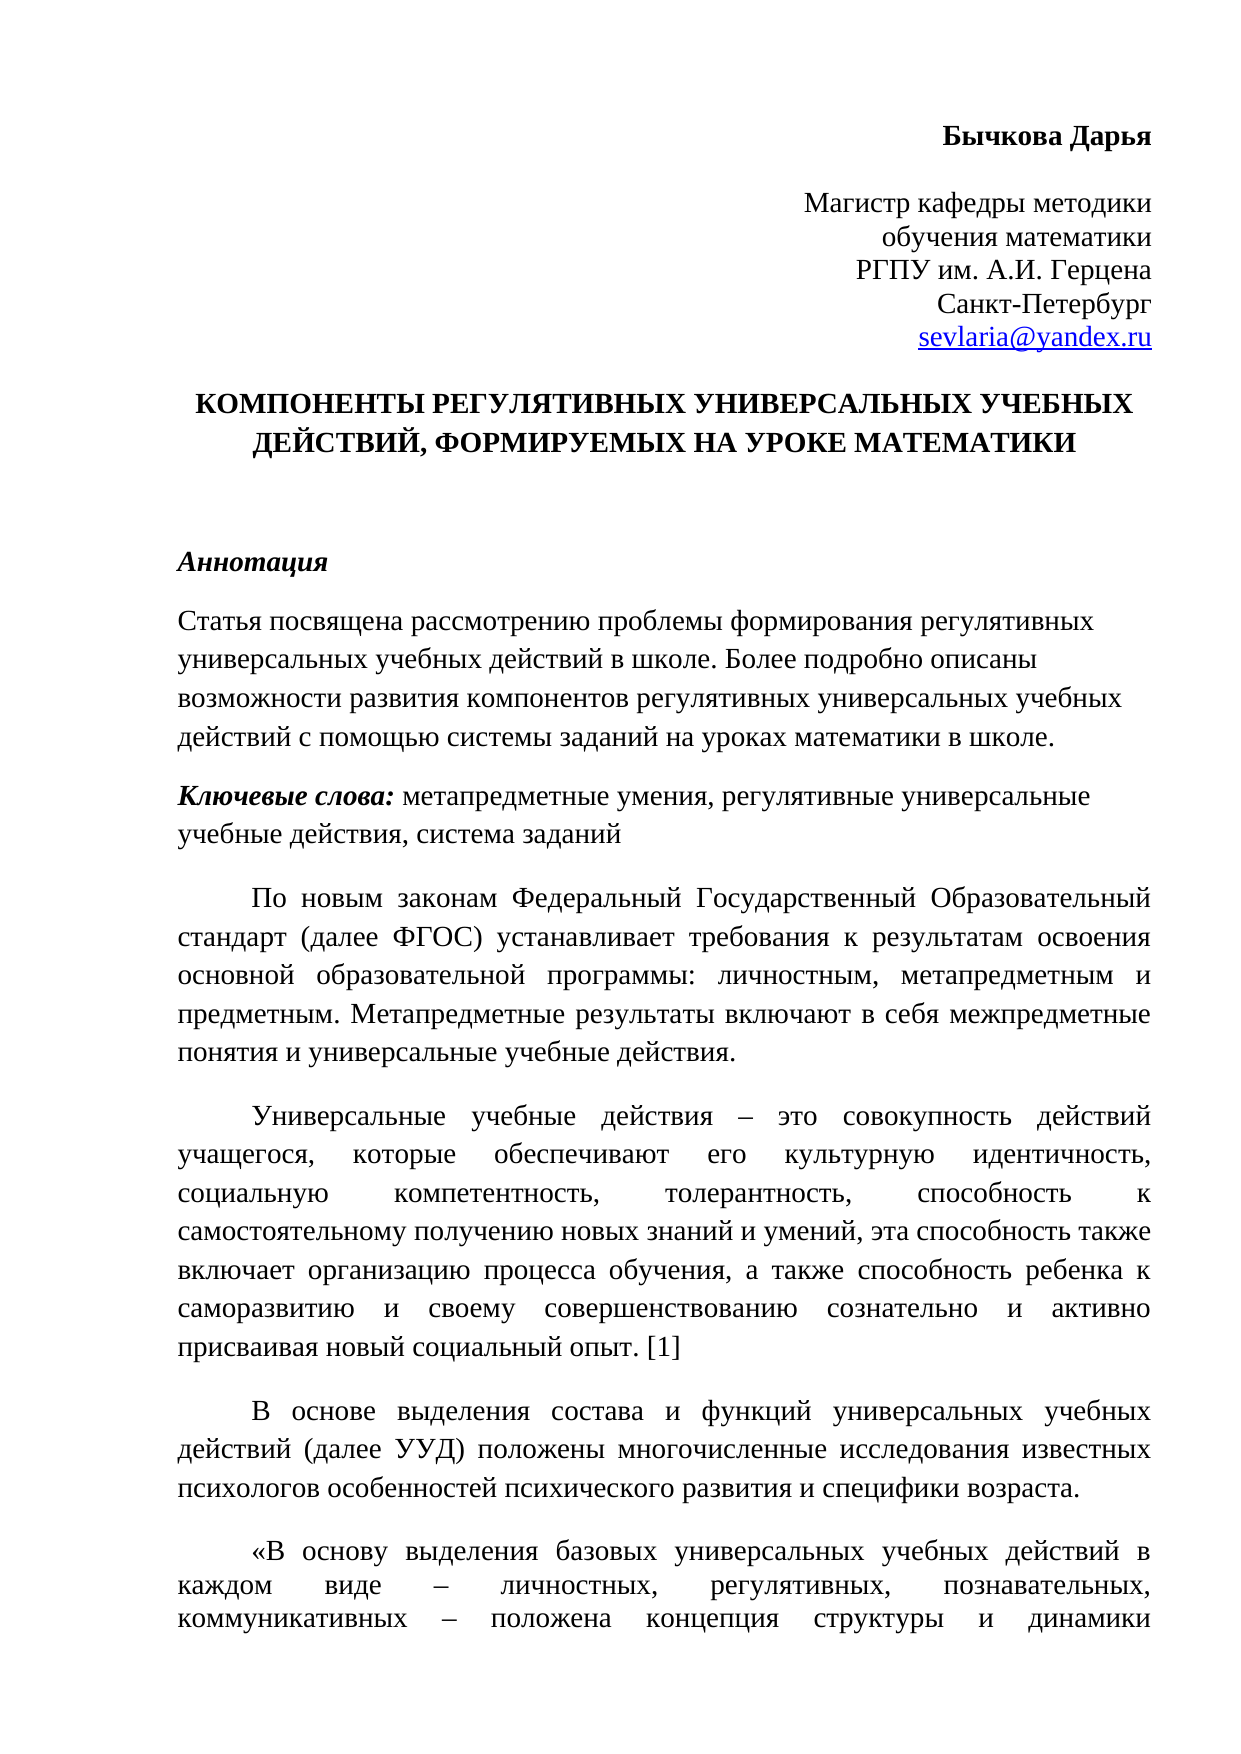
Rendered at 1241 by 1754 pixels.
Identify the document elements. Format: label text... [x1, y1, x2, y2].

text Магистр кафедры методики [177, 185, 1152, 219]
text Санкт-Петербург [177, 286, 1152, 319]
text обучения математики [177, 219, 1152, 252]
text sevlaria@yandex.ru [177, 319, 1152, 353]
text Аннотация [177, 544, 1152, 577]
text Бычкова Дарья [177, 118, 1152, 152]
text Универсальные учебные действия – это совокупность действий учащегося, которые обеспечивают его культурную идентичность, социальную компетентность, толерантность, способность к самостоятельному получению новых знаний и умений, эта способность также включает организацию процесса обучения, а также способность ребенка к саморазвитию и своему совершенствованию сознательно и активно присваивая новый социальный опыт. [1] [177, 1098, 1152, 1363]
text Статья посвящена рассмотрению проблемы формирования регулятивных универсальных учебных действий в школе. Более подробно описаны возможности развития компонентов регулятивных универсальных учебных действий с помощью системы заданий на уроках математики в школе. [177, 603, 1152, 752]
text Ключевые слова: метапредметные умения, регулятивные универсальные учебные действия, система заданий [177, 778, 1152, 850]
text В основе выделения состава и функций универсальных учебных действий (далее УУД) положены многочисленные исследования известных психологов особенностей психического развития и специфики возраста. [177, 1393, 1152, 1503]
text РГПУ им. А.И. Герцена [177, 252, 1152, 286]
text КОМПОНЕНТЫ РЕГУЛЯТИВНЫХ УНИВЕРСАЛЬНЫХ УЧЕБНЫХ ДЕЙСТВИЙ, ФОРМИРУЕМЫХ НА УРОКЕ МАТЕМАТИКИ [177, 386, 1152, 458]
text По новым законам Федеральный Государственный Образовательный стандарт (далее ФГОС) устанавливает требования к результатам освоения основной образовательной программы: личностным, метапредметным и предметным. Метапредметные результаты включают в себя межпредметные понятия и универсальные учебные действия. [177, 880, 1152, 1068]
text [177, 1533, 1152, 1634]
